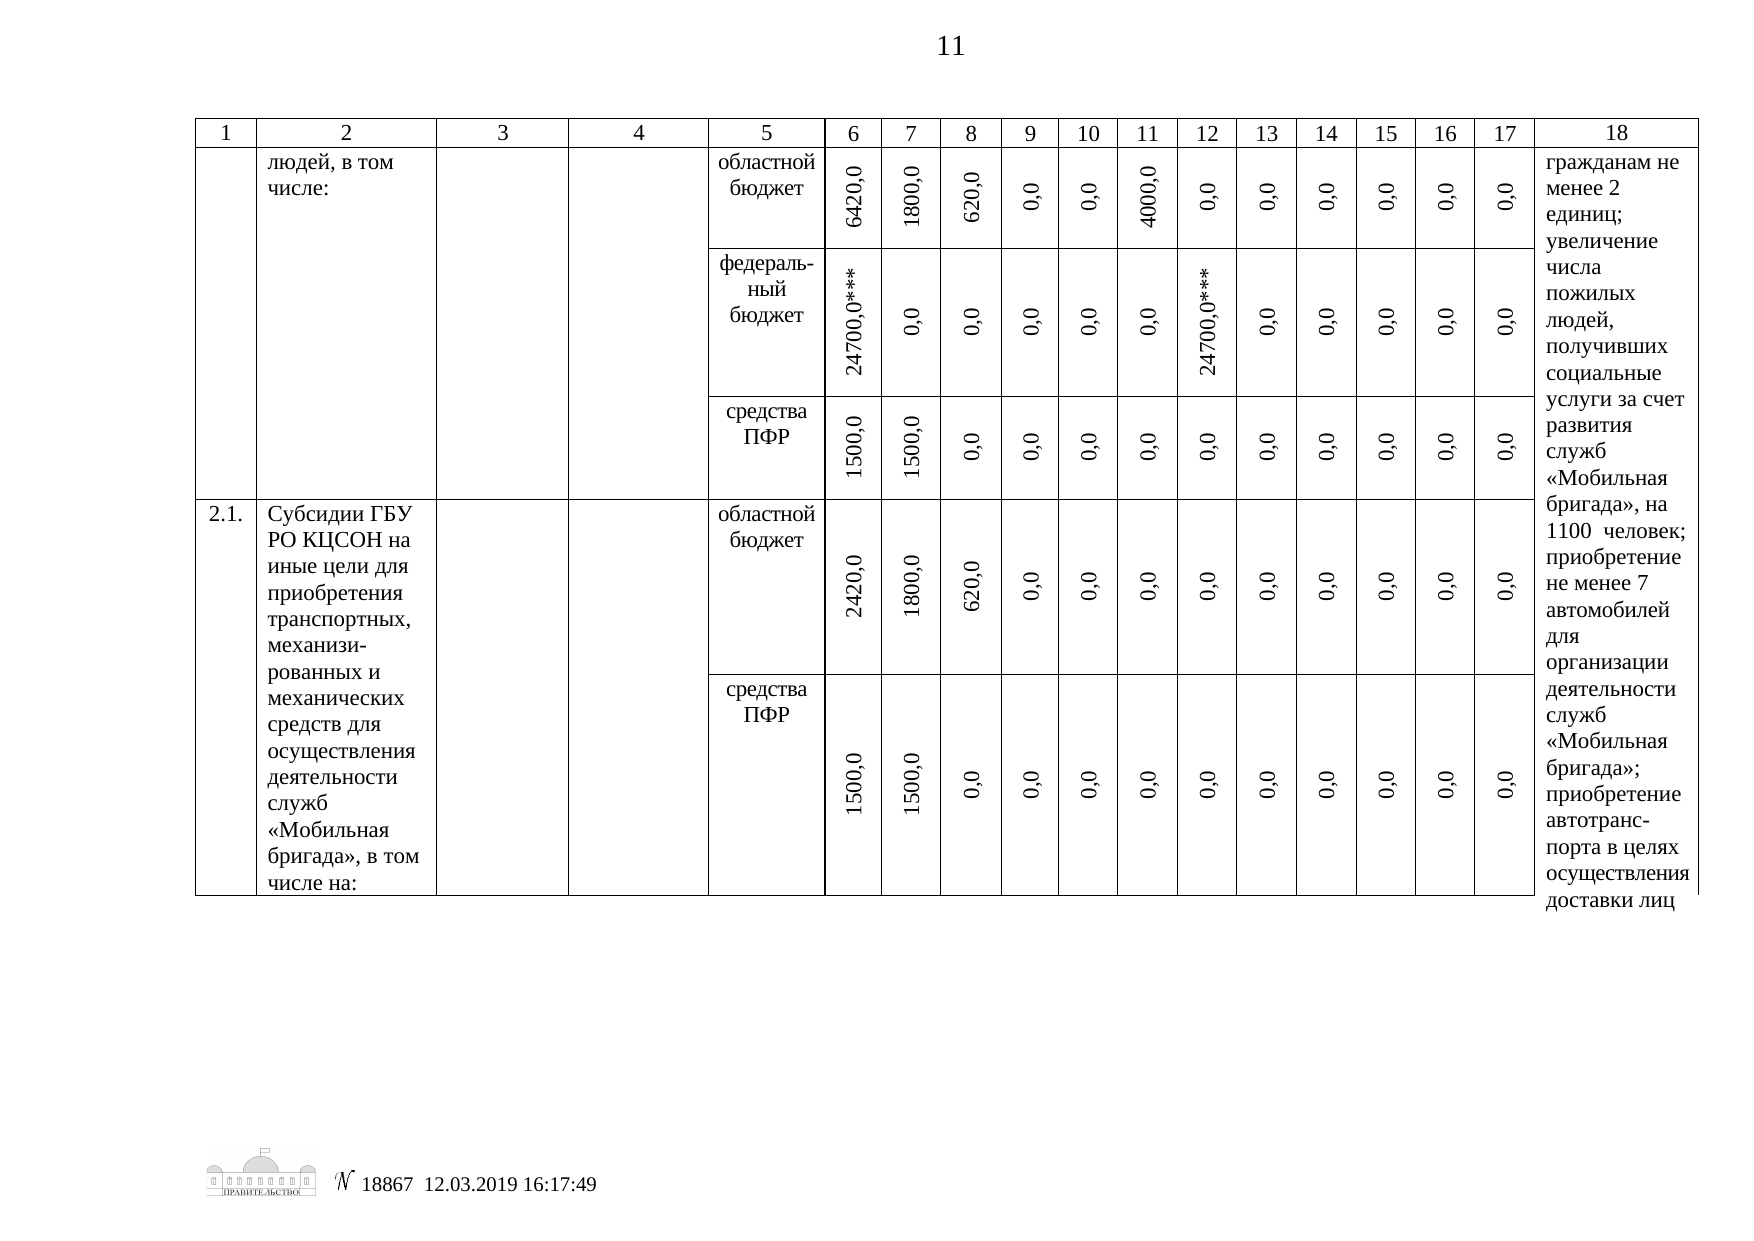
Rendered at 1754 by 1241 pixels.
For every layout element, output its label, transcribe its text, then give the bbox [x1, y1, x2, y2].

table_header 2 [257, 119, 436, 147]
table_cell 0,0 [1475, 500, 1534, 674]
table_cell 0,0 [1297, 500, 1356, 674]
table_cell средства ПФР [709, 397, 824, 498]
table_cell 0,0 [1416, 397, 1474, 498]
table_cell 1500,0 [882, 675, 940, 895]
table_cell 0,0 [1118, 249, 1177, 396]
table_cell [437, 500, 568, 895]
table_cell 0,0 [882, 249, 940, 396]
table_cell 0,0 [1059, 249, 1117, 396]
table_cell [257, 148, 436, 498]
table_cell [569, 500, 708, 895]
table_cell 0,0 [1118, 500, 1177, 674]
table_header 11 [1118, 119, 1177, 147]
table_cell 0,0 [1002, 500, 1058, 674]
table_cell 0,0 [941, 675, 1001, 895]
table_header 3 [437, 119, 568, 147]
table_cell 0,0 [941, 397, 1001, 498]
table_cell 24700,0*** [826, 249, 881, 396]
table_cell 0,0 [1059, 148, 1117, 247]
table_cell 6420,0 [826, 148, 881, 247]
table_cell 2.1. [196, 500, 256, 674]
table_cell 0,0 [1237, 500, 1296, 674]
table_cell [437, 148, 568, 498]
table_cell 0,0 [1416, 500, 1474, 674]
table_header 10 [1059, 119, 1117, 147]
table_header 17 [1475, 119, 1534, 147]
table_cell 0,0 [1118, 675, 1177, 895]
table_cell 1800,0 [882, 148, 940, 247]
table_cell 0,0 [1237, 148, 1296, 247]
table_cell 24700,0*** [1178, 249, 1236, 396]
table_cell 0,0 [1002, 148, 1058, 247]
picture [206, 1148, 316, 1196]
table_cell Субсидии ГБУ РО КЦСОН на иные цели для приобретения транспортных, механизи- рованных и механических средств для осуществления деятельности служб «Мобильная бригада», в том числе на: [257, 500, 436, 895]
table_cell 620,0 [941, 148, 1001, 247]
table_cell 0,0 [1178, 500, 1236, 674]
table_cell областной бюджет [709, 500, 824, 674]
table_cell 2420,0 [826, 500, 881, 674]
table_cell 1800,0 [882, 500, 940, 674]
table_header 14 [1297, 119, 1356, 147]
table_cell 0,0 [1416, 249, 1474, 396]
table_cell 0,0 [1059, 500, 1117, 674]
table_header 5 [709, 119, 824, 147]
table_cell 0,0 [1002, 397, 1058, 498]
table_cell [569, 148, 708, 498]
table_cell 0,0 [1416, 148, 1474, 247]
table_cell 0,0 [1118, 397, 1177, 498]
table_header 7 [882, 119, 940, 147]
table_header 6 [826, 119, 881, 147]
table_cell 0,0 [1475, 397, 1534, 498]
table_header 9 [1002, 119, 1058, 147]
table_cell 0,0 [1178, 397, 1236, 498]
table_cell 0,0 [1297, 675, 1356, 895]
table_cell 0,0 [1237, 397, 1296, 498]
table_header 18 [1535, 119, 1698, 147]
table_cell 0,0 [1357, 148, 1415, 247]
table_cell 0,0 [1002, 249, 1058, 396]
table_cell 0,0 [1297, 249, 1356, 396]
table_cell 0,0 [1237, 249, 1296, 396]
table_cell 0,0 [1297, 397, 1356, 498]
table_cell 0,0 [1357, 397, 1415, 498]
table_cell [196, 674, 256, 895]
table_cell 1500,0 [882, 397, 940, 498]
table_header 16 [1416, 119, 1474, 147]
table_cell 0,0 [1002, 675, 1058, 895]
table_cell областной бюджет [709, 148, 824, 247]
table_header 8 [941, 119, 1001, 147]
table_cell 0,0 [941, 249, 1001, 396]
table_cell 0,0 [1475, 675, 1534, 895]
picture [330, 1167, 358, 1192]
table_cell 0,0 [1357, 675, 1415, 895]
table_cell 0,0 [1059, 675, 1117, 895]
table_cell 0,0 [1237, 675, 1296, 895]
table_cell 0,0 [1475, 249, 1534, 396]
table_cell 0,0 [1059, 397, 1117, 498]
table_cell 620,0 [941, 500, 1001, 674]
table_cell 0,0 [1178, 675, 1236, 895]
table_header 4 [569, 119, 708, 147]
table_header 13 [1237, 119, 1296, 147]
table_cell 2 [196, 148, 256, 498]
table_cell 0,0 [1297, 148, 1356, 247]
table_cell 1500,0 [826, 397, 881, 498]
table_cell федераль-ный бюджет [709, 249, 824, 396]
table_cell 4000,0 [1118, 148, 1177, 247]
table_header 12 [1178, 119, 1236, 147]
table_header 1 [196, 119, 256, 147]
table_cell 1500,0 [826, 675, 881, 895]
table_cell 0,0 [1357, 249, 1415, 396]
table_header 15 [1357, 119, 1415, 147]
table_cell 0,0 [1357, 500, 1415, 674]
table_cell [1535, 148, 1698, 895]
table_cell средства ПФР [709, 675, 824, 895]
table_cell 0,0 [1178, 148, 1236, 247]
table_cell 0,0 [1416, 675, 1474, 895]
table_cell 0,0 [1475, 148, 1534, 247]
